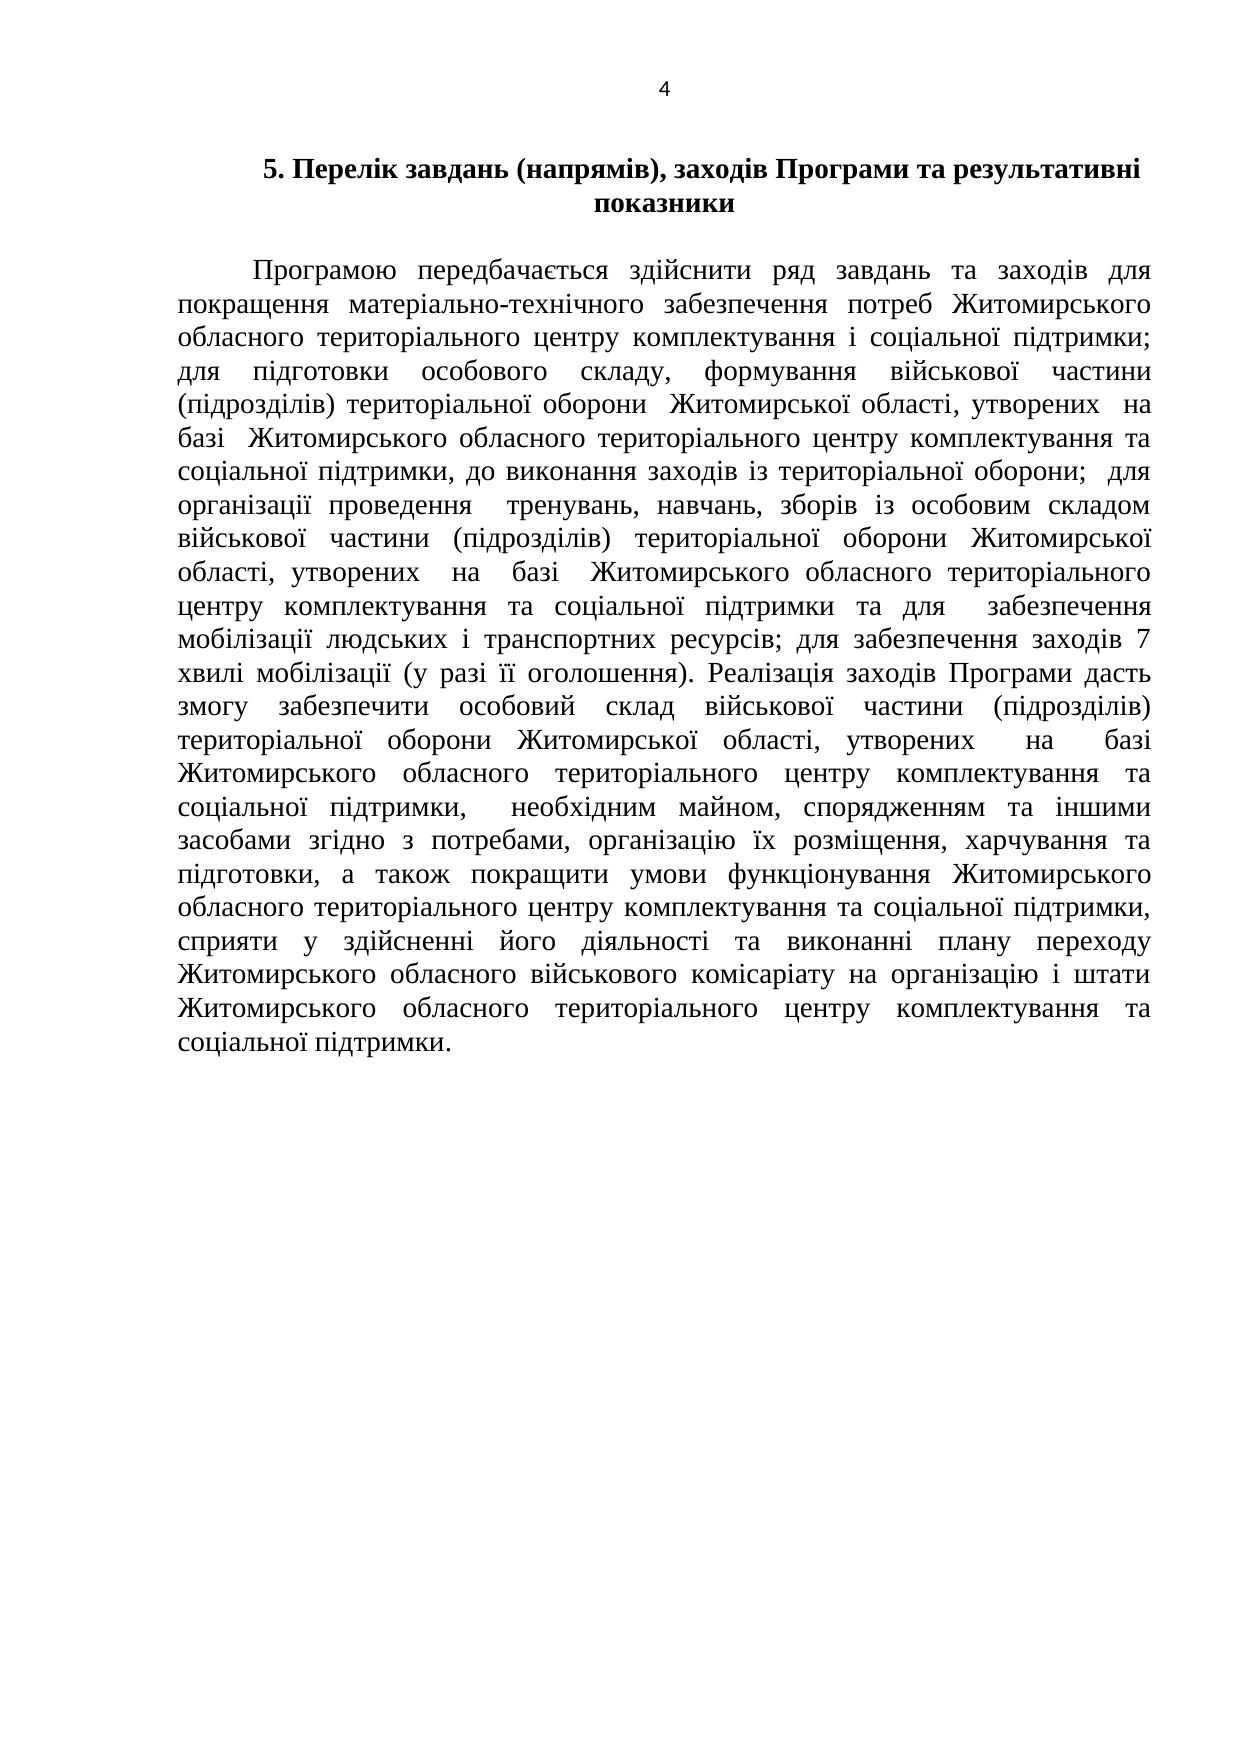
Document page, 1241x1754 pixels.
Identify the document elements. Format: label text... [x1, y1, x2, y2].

text 5. Перелік завдань (напрямів), заходів Програми та результативні показники [177, 152, 1152, 219]
text Програмою передбачається здійснити ряд завдань та заходів для покращення матеріально-технічного забезпечення потреб Житомирського обласного територіального центру комплектування і соціальної підтримки; для підготовки особового складу, формування військової частини (підрозділів) територіальної оборони Житомирської області, утворених на базі Житомирського обласного територіального центру комплектування та соціальної підтримки, до виконання заходів із територіальної оборони; для організації проведення тренувань, навчань, зборів із особовим складом військової частини (підрозділів) територіальної оборони Житомирської області, утворених на базі Житомирського обласного територіального центру комплектування та соціальної підтримки та для забезпечення мобілізації людських і транспортних ресурсів; для забезпечення заходів 7 хвилі мобілізації (у разі її оголошення). Реалізація заходів Програми дасть змогу забезпечити особовий склад військової частини (підрозділів) територіальної оборони Житомирської області, утворених на базі Житомирського обласного територіального центру комплектування та соціальної підтримки, необхідним майном, спорядженням та іншими засобами згідно з потребами, організацію їх розміщення, харчування та підготовки, а також покращити умови функціонування Житомирського обласного територіального центру комплектування та соціальної підтримки, сприяти у здійсненні його діяльності та виконанні плану переходу Житомирського обласного військового комісаріату на організацію і штати Житомирського обласного територіального центру комплектування та соціальної підтримки. [177, 252, 1152, 1057]
